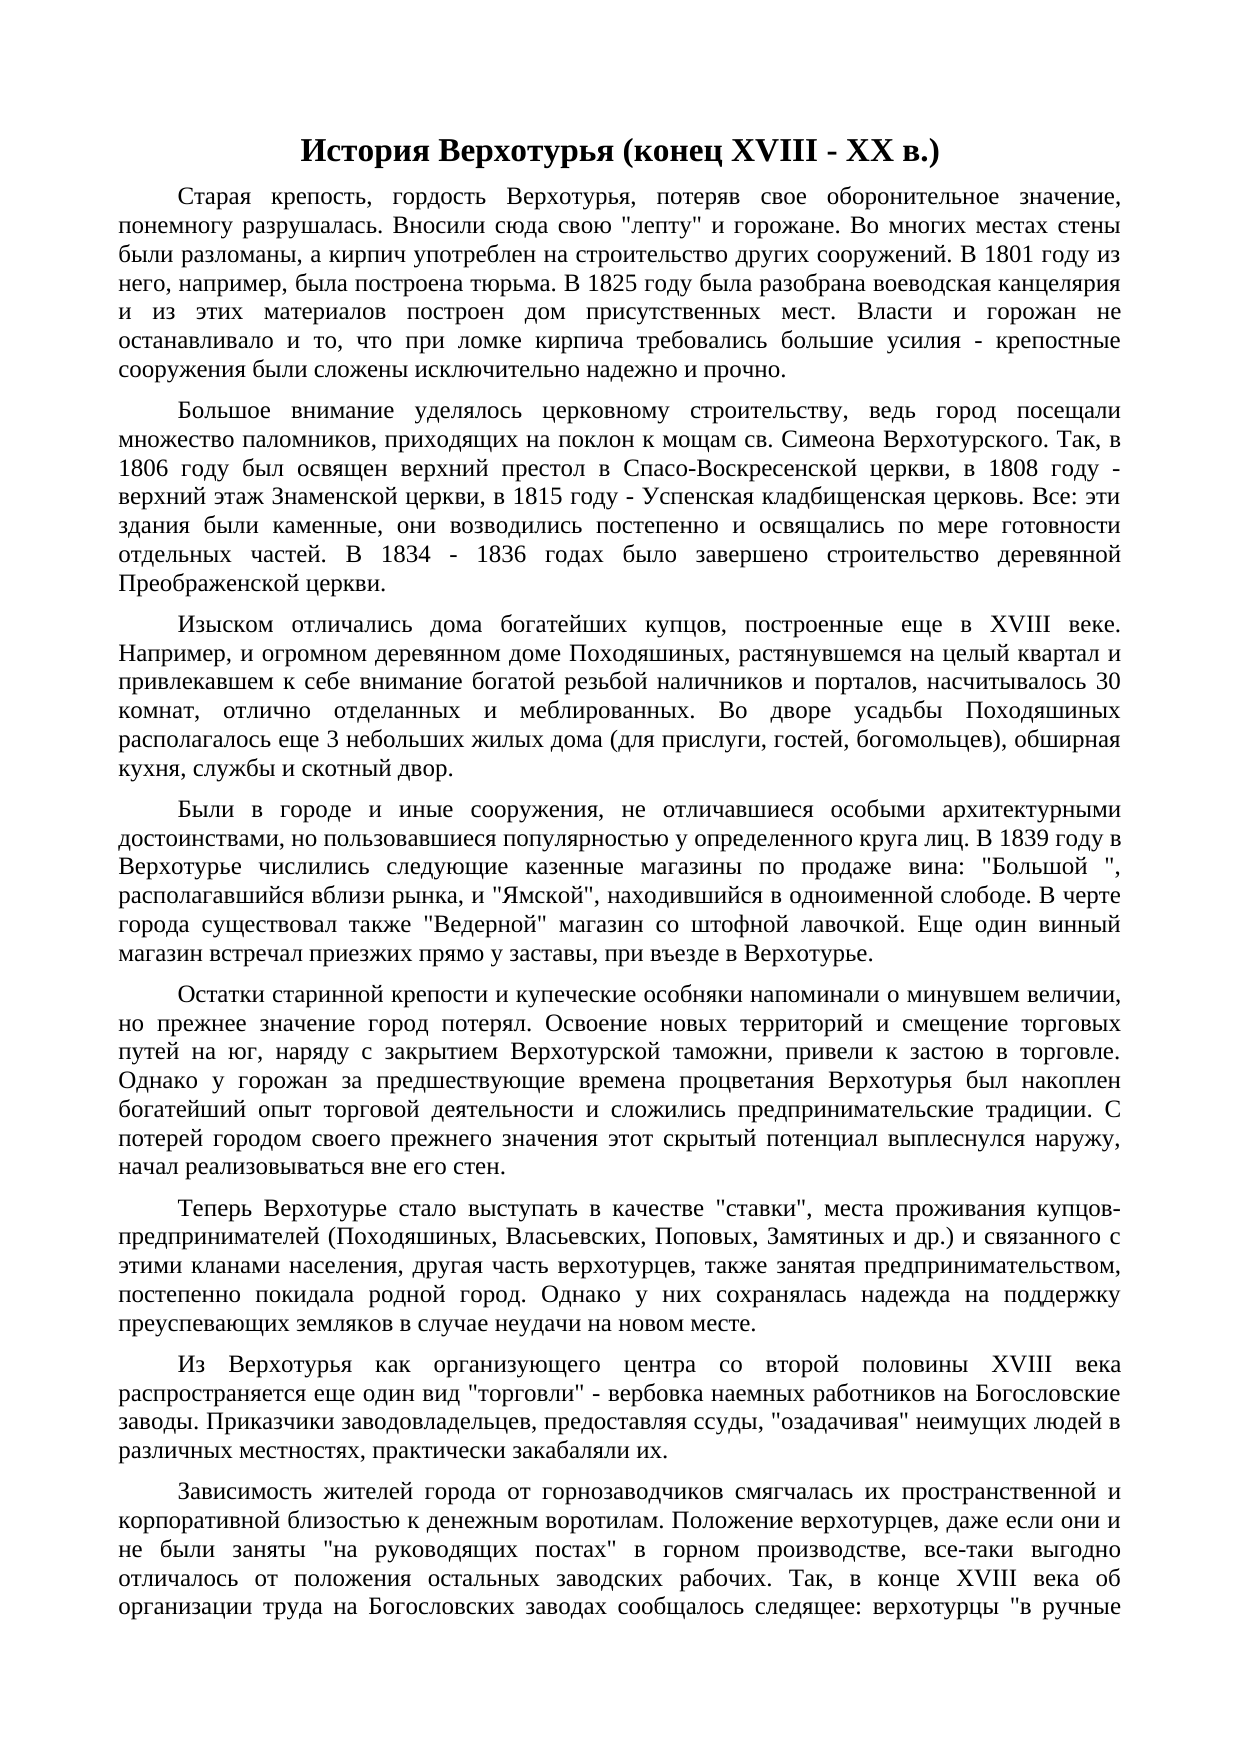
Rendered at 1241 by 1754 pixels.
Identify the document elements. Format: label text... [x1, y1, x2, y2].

text Из Верхотурья как организующего центра со второй половины XVIII века распространяется еще один вид "торговли" - вербовка наемных работников на Богословские заводы. Приказчики заводовладельцев, предоставляя ссуды, "озадачивая" неимущих людей в различных местностях, практически закабаляли их. [118, 1349, 1122, 1464]
text Изыском отличались дома богатейших купцов, построенные еще в XVIII веке. Например, и огромном деревянном доме Походяшиных, растянувшемся на целый квартал и привлекавшем к себе внимание богатой резьбой наличников и порталов, насчитывалось 30 комнат, отлично отделанных и меблированных. Во дворе усадьбы Походяшиных располагалось еще 3 небольших жилых дома (для прислуги, гостей, богомольцев), обширная кухня, службы и скотный двор. [118, 609, 1122, 781]
text Остатки старинной крепости и купеческие особняки напоминали о минувшем величии, но прежнее значение город потерял. Освоение новых территорий и смещение торговых путей на юг, наряду с закрытием Верхотурской таможни, привели к застою в торговле. Однако у горожан за предшествующие времена процветания Верхотурья был накоплен богатейший опыт торговой деятельности и сложились предпринимательские традиции. С потерей городом своего прежнего значения этот скрытый потенциал выплеснулся наружу, начал реализовываться вне его стен. [118, 979, 1122, 1180]
text Старая крепость, гордость Верхотурья, потеряв свое оборонительное значение, понемногу разрушалась. Вносили сюда свою "лепту" и горожане. Во многих местах стены были разломаны, а кирпич употреблен на строительство других сооружений. В 1801 году из него, например, была построена тюрьма. В 1825 году была разобрана воеводская канцелярия и из этих материалов построен дом присутственных мест. Власти и горожан не останавливало и то, что при ломке кирпича требовались большие усилия - крепостные сооружения были сложены исключительно надежно и прочно. [118, 181, 1122, 383]
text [118, 1476, 1122, 1620]
text Теперь Верхотурье стало выступать в качестве "ставки", места проживания купцов-предпринимателей (Походяшиных, Власьевских, Поповых, Замятиных и др.) и связанного с этими кланами населения, другая часть верхотурцев, также занятая предпринимательством, постепенно покидала родной город. Однако у них сохранялась надежда на поддержку преуспевающих земляков в случае неудачи на новом месте. [118, 1193, 1122, 1336]
subtitle История Верхотурья (конец XVIII - XX в.) [118, 131, 1122, 169]
text Были в городе и иные сооружения, не отличавшиеся особыми архитектурными достоинствами, но пользовавшиеся популярностью у определенного круга лиц. В 1839 году в Верхотурье числились следующие казенные магазины по продаже вина: "Большой ", располагавшийся вблизи рынка, и "Ямской", находившийся в одноименной слободе. В черте города существовал также "Ведерной" магазин со штофной лавочкой. Еще один винный магазин встречал приезжих прямо у заставы, при въезде в Верхотурье. [118, 794, 1122, 966]
text Большое внимание уделялось церковному строительству, ведь город посещали множество паломников, приходящих на поклон к мощам св. Симеона Верхотурского. Так, в 1806 году был освящен верхний престол в Спасо-Воскресенской церкви, в 1808 году - верхний этаж Знаменской церкви, в 1815 году - Успенская кладбищенская церковь. Все: эти здания были каменные, они возводились постепенно и освящались по мере готовности отдельных частей. В 1834 - 1836 годах было завершено строительство деревянной Преображенской церкви. [118, 395, 1122, 596]
